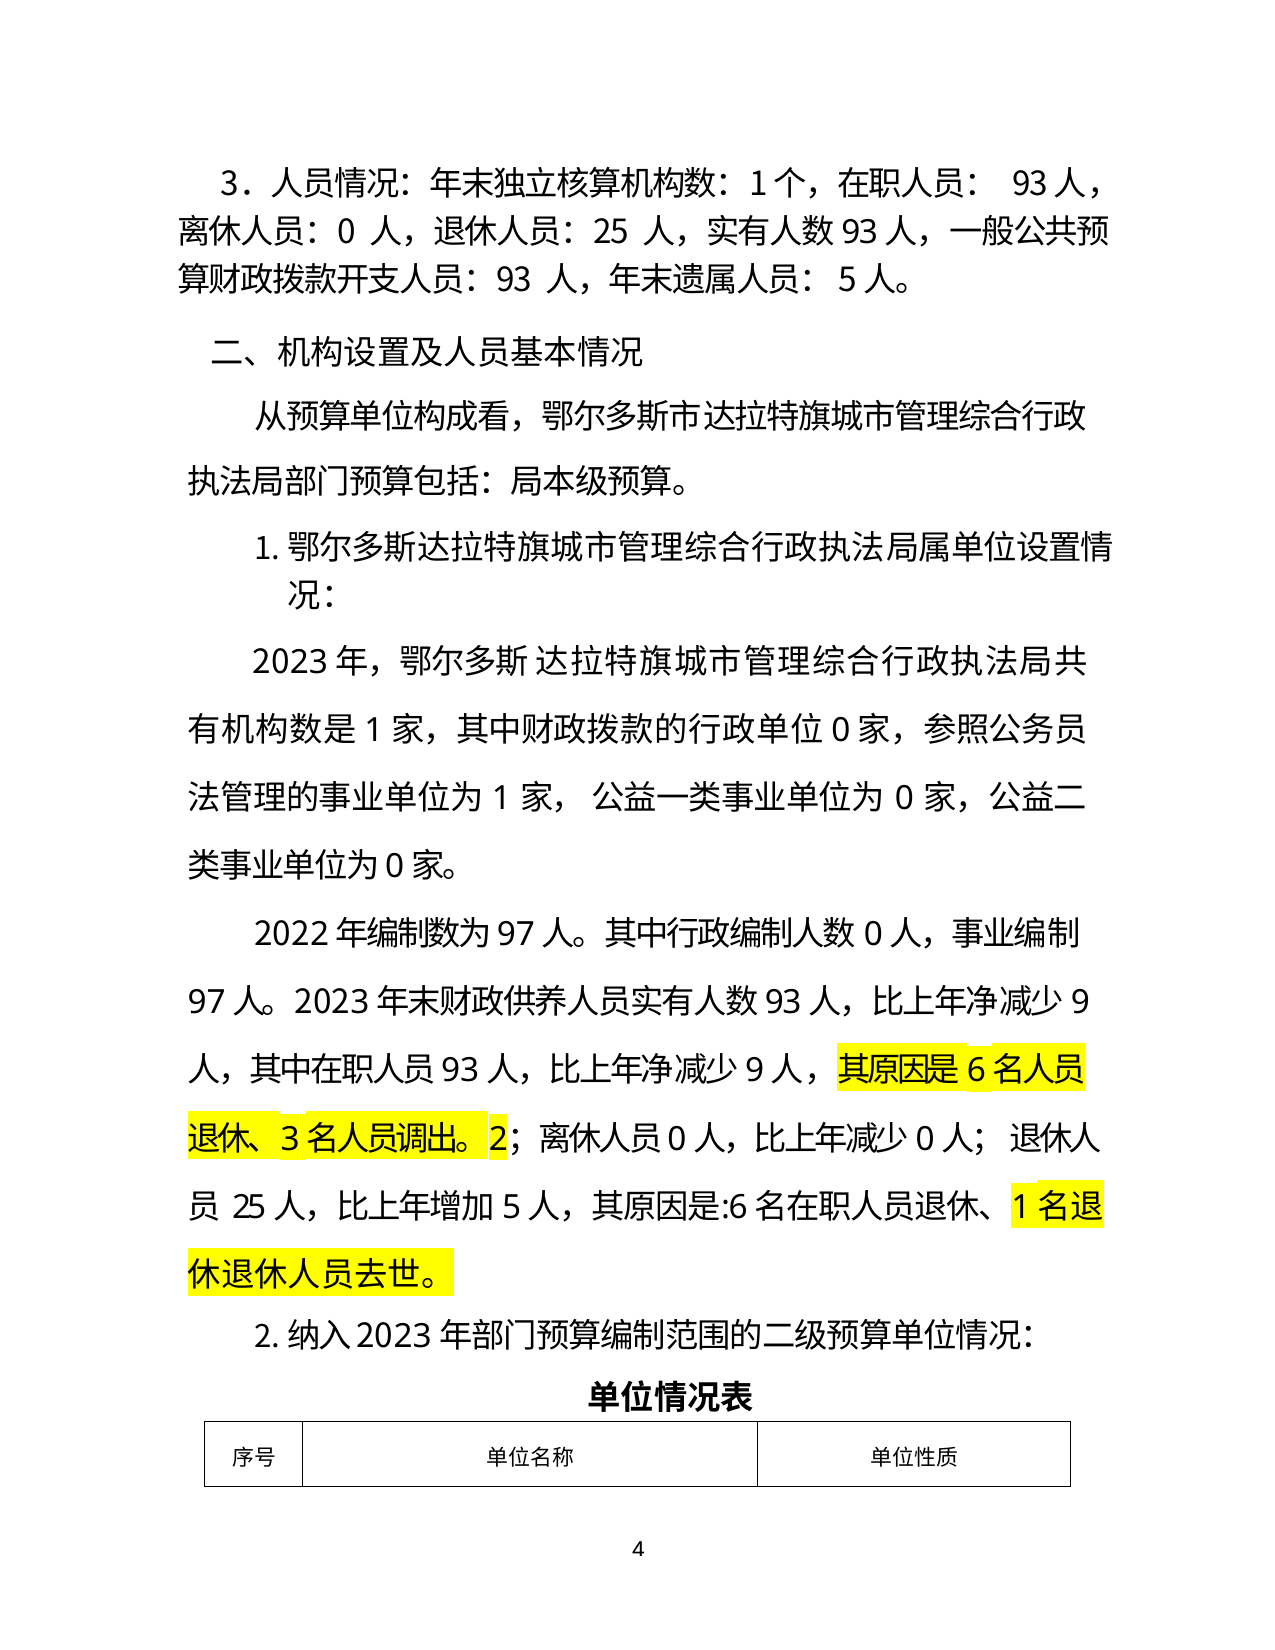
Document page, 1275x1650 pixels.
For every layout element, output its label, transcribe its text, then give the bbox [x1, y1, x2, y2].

table_header 单位性质 [758, 1422, 1070, 1486]
table_header 序号 [205, 1422, 302, 1486]
subtitle 单位情况表 [587, 1370, 1114, 1419]
text 二、机构设置及人员基本情况 [177, 326, 1114, 374]
list 纳入 2023 年部门预算编制范围的二级预算单位情况： [254, 1316, 1114, 1356]
text 3．人员情况：年末独立核算机构数：1 个，在职人员： 93 人，离休人员：0 人，退休人员：25 人，实有人数93人，一般公共预算财政拨款开支人员：93 人，年末遗属人员： 5 人。 [177, 156, 1114, 301]
text 2023年，鄂尔多斯 达拉特旗城市管理综合行政执法局共有机构数是1家，其中财政拨款的行政单位0家，参照公务员法管理的事业单位为1 家， 公益一类事业单位为 0 家，公益二类事业单位为 0 家。 [187, 634, 1087, 887]
text 2022年编制数为 97人。其中行政编制人数 0人，事业编制 97人。2023年末财政供养人员实有人数 93人，比上年净减少9人，其中在职人员 93 人，比上年净减少9人，其原因是6名人员退休、3名人员调出。2；离休人员 0人，比上年减少0人； 退休人员 25 人，比上年增加 5人，其原因是:6名在职人员退休、1名退休退休人员去世。 [187, 907, 1104, 1296]
text 从预算单位构成看，鄂尔多斯市达拉特旗城市管理综合行政执法局部门预算包括：局本级预算。 [187, 390, 1087, 503]
list 鄂尔多斯达拉特旗城市管理综合行政执法局属单位设置情况： [254, 521, 1114, 617]
table_header 单位名称 [303, 1422, 757, 1486]
